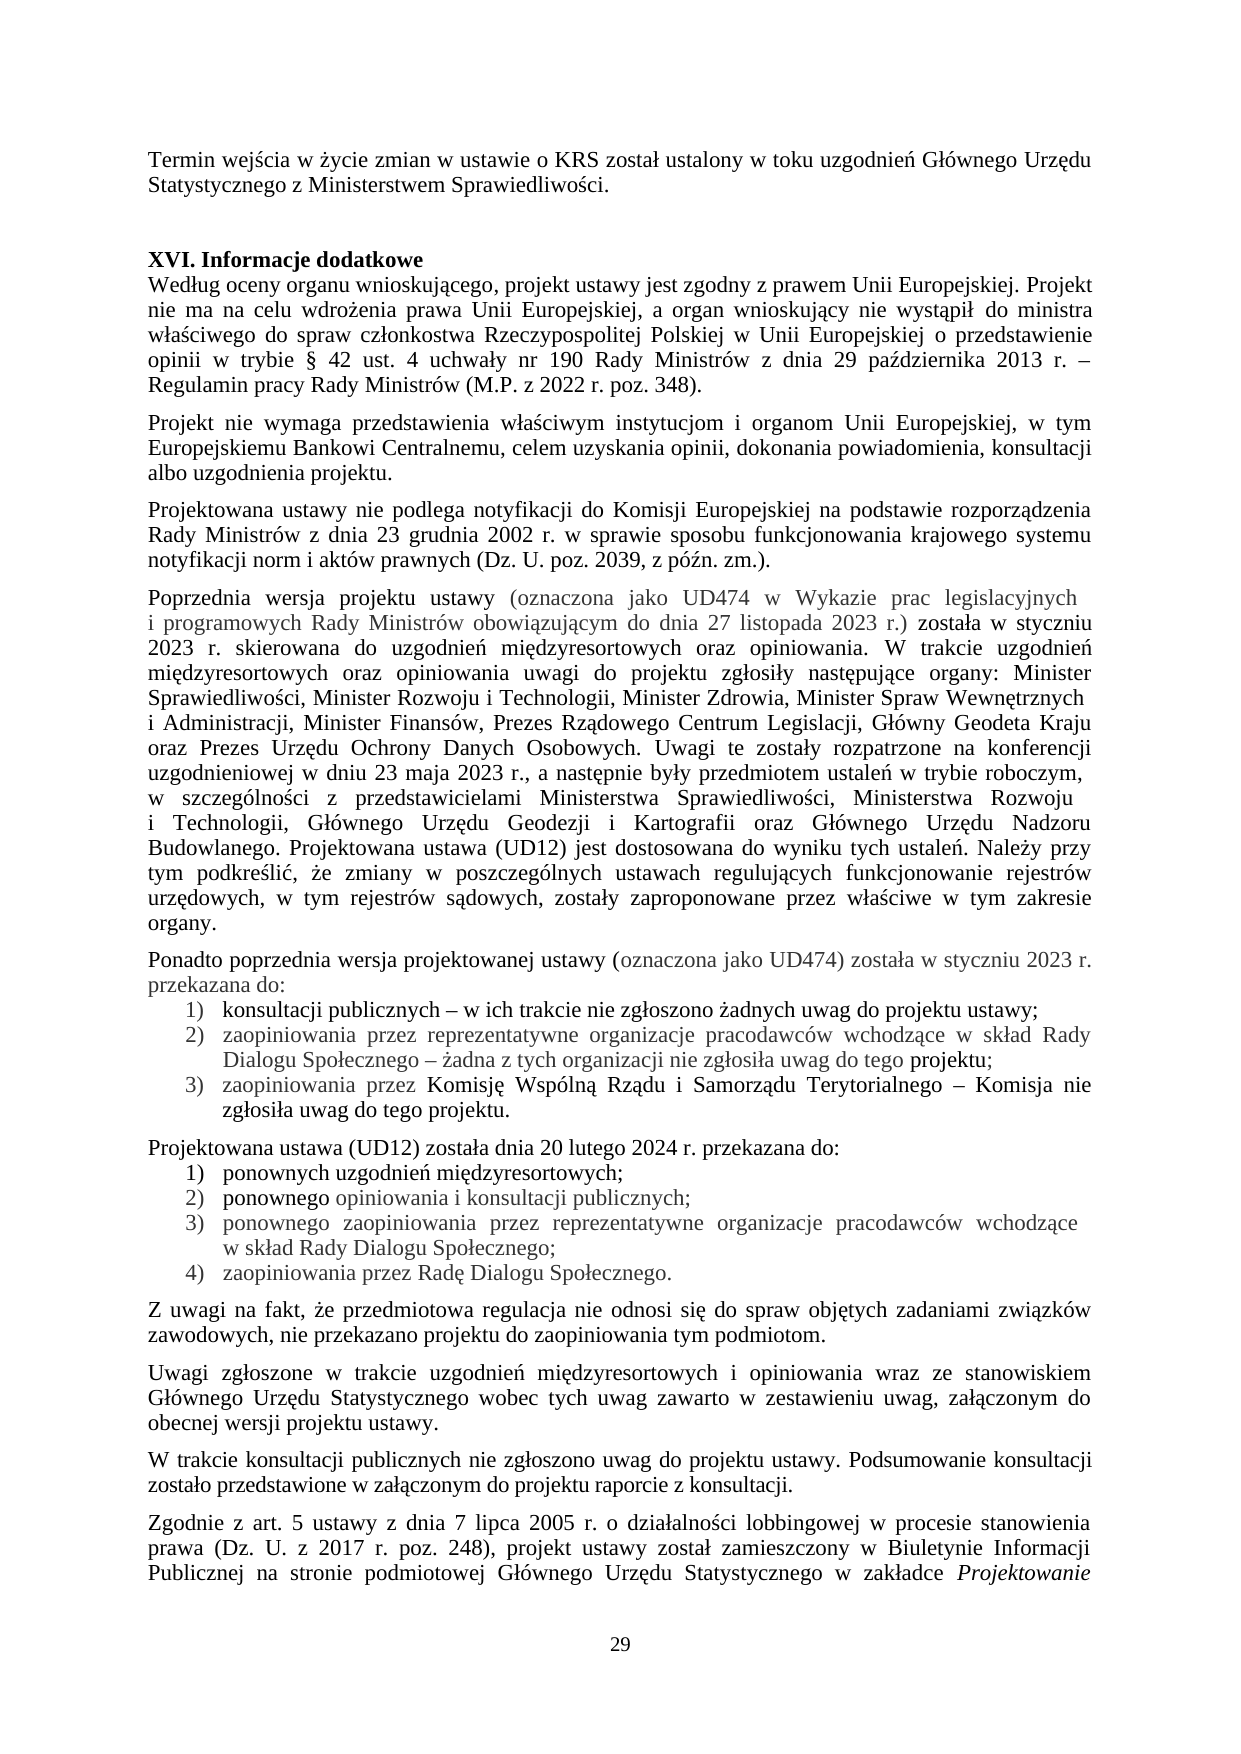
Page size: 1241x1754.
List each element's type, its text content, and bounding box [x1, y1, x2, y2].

text Ponadto poprzednia wersja projektowanej ustawy (oznaczona jako UD474) została w styczniu 2023 r. przekazana do: [148, 948, 1093, 998]
list Poprzednia wersja projektu ustawy (oznaczona jako UD474 w Wykazie prac legislacyjnych i programowych Rady Ministrów obowiązującym do dnia 27 listopada 2023 r.) została w styczniu 2023 r. skierowana do uzgodnień międzyresortowych oraz opiniowania. W trakcie uzgodnień międzyresortowych oraz opiniowania uwagi do projektu zgłosiły następujące organy: Minister Sprawiedliwości, Minister Rozwoju i Technologii, Minister Zdrowia, Minister Spraw Wewnętrznych i Administracji, Minister Finansów, Prezes Rządowego Centrum Legislacji, Główny Geodeta Kraju oraz Prezes Urzędu Ochrony Danych Osobowych. Uwagi te zostały rozpatrzone na konferencji uzgodnieniowej w dniu 23 maja 2023 r., a następnie były przedmiotem ustaleń w trybie roboczym, w szczególności z przedstawicielami Ministerstwa Sprawiedliwości, Ministerstwa Rozwoju i Technologii, Głównego Urzędu Geodezji i Kartografii oraz Głównego Urzędu Nadzoru Budowlanego. Projektowana ustawa (UD12) jest dostosowana do wyniku tych ustaleń. Należy przy tym podkreślić, że zmiany w poszczególnych ustawach regulujących funkcjonowanie rejestrów urzędowych, w tym rejestrów sądowych, zostały zaproponowane przez właściwe w tym zakresie organy. [148, 585, 1093, 935]
list ponownych uzgodnień międzyresortowych; [185, 1160, 1093, 1185]
text Projektowana ustawy nie podlega notyfikacji do Komisji Europejskiej na podstawie rozporządzenia Rady Ministrów z dnia 23 grudnia 2002 r. w sprawie sposobu funkcjonowania krajowego systemu notyfikacji norm i aktów prawnych (Dz. U. poz. 2039, z późn. zm.). [148, 498, 1093, 573]
list ponownego zaopiniowania przez reprezentatywne organizacje pracodawców wchodzące w skład Rady Dialogu Społecznego; [185, 1210, 1093, 1260]
text Według oceny organu wnioskującego, projekt ustawy jest zgodny z prawem Unii Europejskiej. Projekt nie ma na celu wdrożenia prawa Unii Europejskiej, a organ wnioskujący nie wystąpił do ministra właściwego do spraw członkostwa Rzeczypospolitej Polskiej w Unii Europejskiej o przedstawienie opinii w trybie § 42 ust. 4 uchwały nr 190 Rady Ministrów z dnia 29 października 2013 r. – Regulamin pracy Rady Ministrów (M.P. z 2022 r. poz. 348). [148, 273, 1093, 398]
list zaopiniowania przez reprezentatywne organizacje pracodawców wchodzące w skład Rady Dialogu Społecznego – żadna z tych organizacji nie zgłosiła uwag do tego projektu; [185, 1023, 1093, 1073]
text Z uwagi na fakt, że przedmiotowa regulacja nie odnosi się do spraw objętych zadaniami związków zawodowych, nie przekazano projektu do zaopiniowania tym podmiotom. [148, 1298, 1093, 1348]
text W trakcie konsultacji publicznych nie zgłoszono uwag do projektu ustawy. Podsumowanie konsultacji zostało przedstawione w załączonym do projektu raporcie z konsultacji. [148, 1448, 1093, 1498]
text Uwagi zgłoszone w trakcie uzgodnień międzyresortowych i opiniowania wraz ze stanowiskiem Głównego Urzędu Statystycznego wobec tych uwag zawarto w zestawieniu uwag, załączonym do obecnej wersji projektu ustawy. [148, 1360, 1093, 1435]
text XVI. Informacje dodatkowe [148, 248, 1093, 273]
list ponownego opiniowania i konsultacji publicznych; [185, 1185, 1093, 1210]
list konsultacji publicznych – w ich trakcie nie zgłoszono żadnych uwag do projektu ustawy; [185, 998, 1093, 1023]
text Termin wejścia w życie zmian w ustawie o KRS został ustalony w toku uzgodnień Głównego Urzędu Statystycznego z Ministerstwem Sprawiedliwości. [148, 148, 1093, 198]
list zaopiniowania przez Komisję Wspólną Rządu i Samorządu Terytorialnego – Komisja nie zgłosiła uwag do tego projektu. [185, 1073, 1093, 1123]
list Projektowana ustawa (UD12) została dnia 20 lutego 2024 r. przekazana do: [148, 1135, 1093, 1160]
list zaopiniowania przez Radę Dialogu Społecznego. [185, 1260, 1093, 1285]
text Projekt nie wymaga przedstawienia właściwym instytucjom i organom Unii Europejskiej, w tym Europejskiemu Bankowi Centralnemu, celem uzyskania opinii, dokonania powiadomienia, konsultacji albo uzgodnienia projektu. [148, 410, 1093, 485]
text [148, 1510, 1093, 1585]
